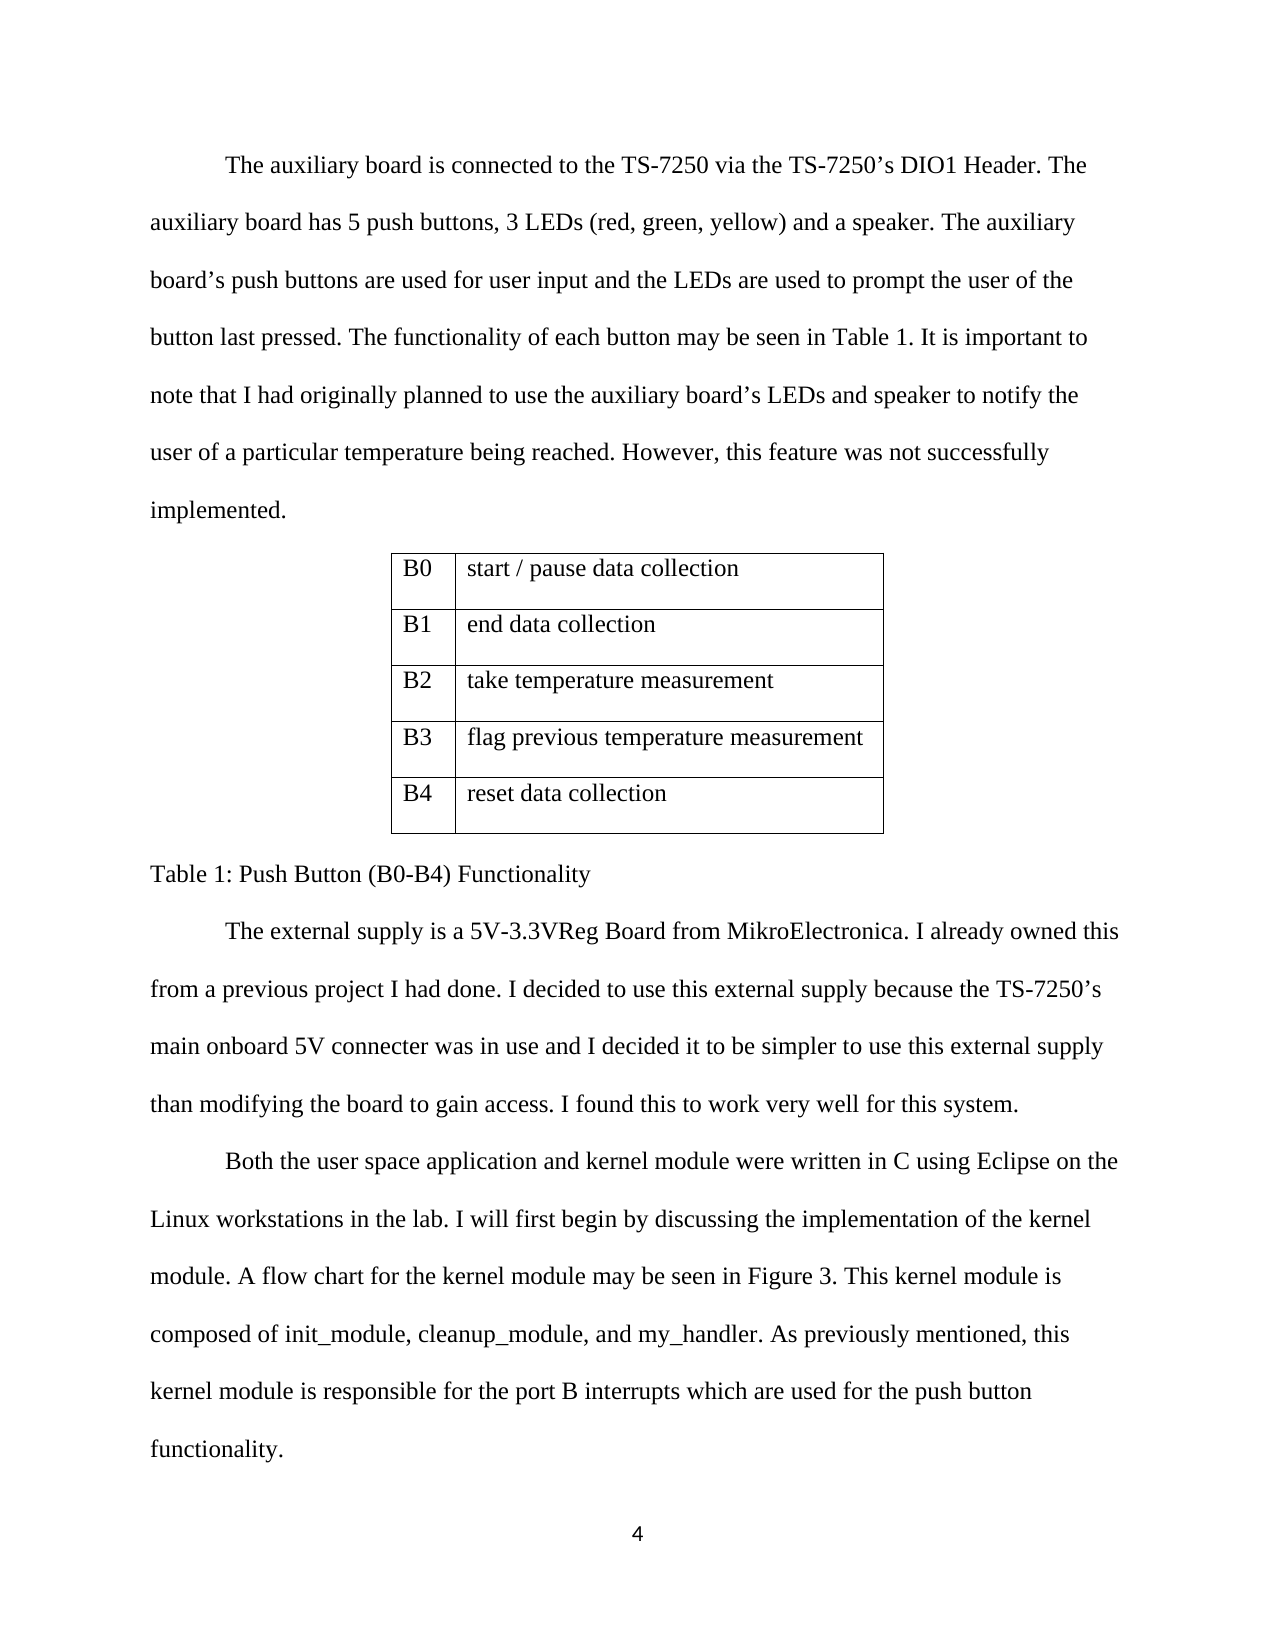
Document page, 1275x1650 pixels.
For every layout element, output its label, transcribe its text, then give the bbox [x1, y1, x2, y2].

table_cell end data collection [456, 610, 883, 664]
table_cell reset data collection [456, 778, 883, 833]
table_cell B4 [392, 778, 455, 833]
table_cell B2 [392, 666, 455, 721]
table_cell B1 [392, 610, 455, 664]
text The auxiliary board is connected to the TS-7250 via the TS-7250’s DIO1 Header. The auxiliary board has 5 push buttons, 3 LEDs (red, green, yellow) and a speaker. The auxiliary board’s push buttons are used for user input and the LEDs are used to prompt the user of the button last pressed. The functionality of each button may be seen in Table 1. It is important to note that I had originally planned to use the auxiliary board’s LEDs and speaker to notify the user of a particular temperature being reached. However, this feature was not successfully implemented. [150, 150, 1125, 524]
table_cell flag previous temperature measurement [456, 722, 883, 777]
text The external supply is a 5V-3.3VReg Board from MikroElectronica. I already owned this from a previous project I had done. I decided to use this external supply because the TS-7250’s main onboard 5V connecter was in use and I decided it to be simpler to use this external supply than modifying the board to gain access. I found this to work very well for this system. [150, 916, 1125, 1117]
table_header start / pause data collection [456, 554, 883, 608]
text Table 1: Push Button (B0-B4) Functionality [150, 859, 1125, 887]
table_cell B3 [392, 722, 455, 777]
table_cell take temperature measurement [456, 666, 883, 721]
table_header B0 [392, 554, 455, 608]
text Both the user space application and kernel module were written in C using Eclipse on the Linux workstations in the lab. I will first begin by discussing the implementation of the kernel module. A flow chart for the kernel module may be seen in Figure 3. This kernel module is composed of init_module, cleanup_module, and my_handler. As previously mentioned, this kernel module is responsible for the port B interrupts which are used for the push button functionality. [150, 1146, 1125, 1462]
